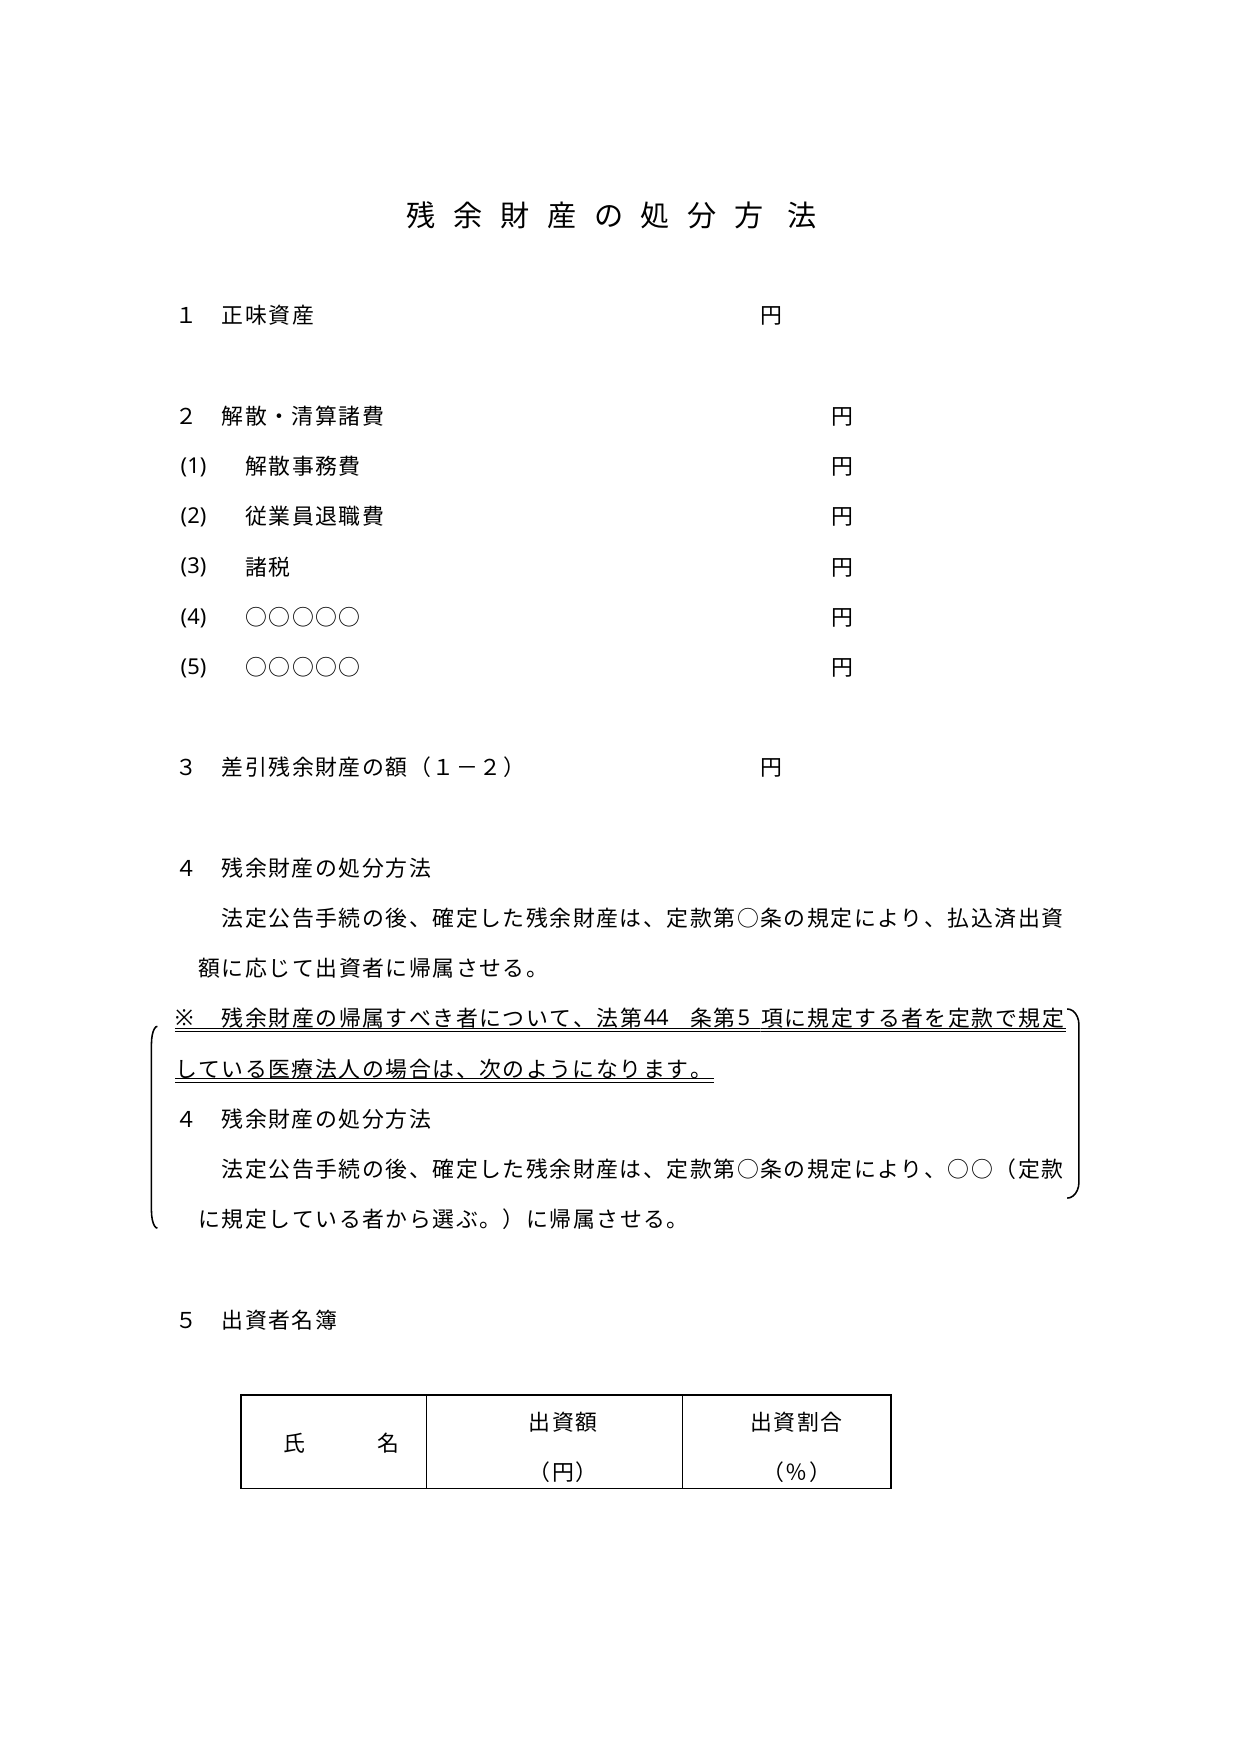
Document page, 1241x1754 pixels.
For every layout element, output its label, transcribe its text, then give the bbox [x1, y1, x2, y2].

text ４ 残余財産の処分方法 [175, 1092, 1065, 1143]
table_header 出資額 （円） [427, 1396, 682, 1488]
text ２ 解散・清算諸費 円 [175, 389, 1065, 440]
text (1) 解散事務費 円 [175, 440, 1065, 490]
text 法定公告手続の後、確定した残余財産は、定款第○条の規定により、払込済出資額に応じて出資者に帰属させる。 [175, 892, 1065, 992]
text (3) 諸税 円 [175, 540, 1065, 590]
text (2) 従業員退職費 円 [175, 490, 1065, 540]
text ５ 出資者名簿 [175, 1293, 1065, 1343]
text 法定公告手続の後、確定した残余財産は、定款第○条の規定により、○○（定款に規定している者から選ぶ。）に帰属させる。 [175, 1143, 1065, 1243]
text (5) ○○○○○ 円 [175, 641, 1065, 691]
text 残余財産の処分方法 [151, 138, 1089, 239]
text １ 正味資産 円 [175, 289, 1065, 339]
text (4) ○○○○○ 円 [175, 590, 1065, 641]
table_header 氏 名 [242, 1396, 426, 1488]
table_header 出資割合 （％） [683, 1396, 890, 1488]
text ４ 残余財産の処分方法 [175, 841, 1065, 892]
text ※ 残余財産の帰属すべき者について、法第44条第5項に規定する者を定款で規定している医療法人の場合は、次のようになります。 [175, 992, 1065, 1028]
text ※ 残余財産の帰属すべき者について、法第44条第5項に規定する者を定款で規定している医療法人の場合は、次のようになります。 [175, 1032, 1065, 1092]
text ３ 差引残余財産の額（１－２） 円 [175, 741, 1065, 791]
